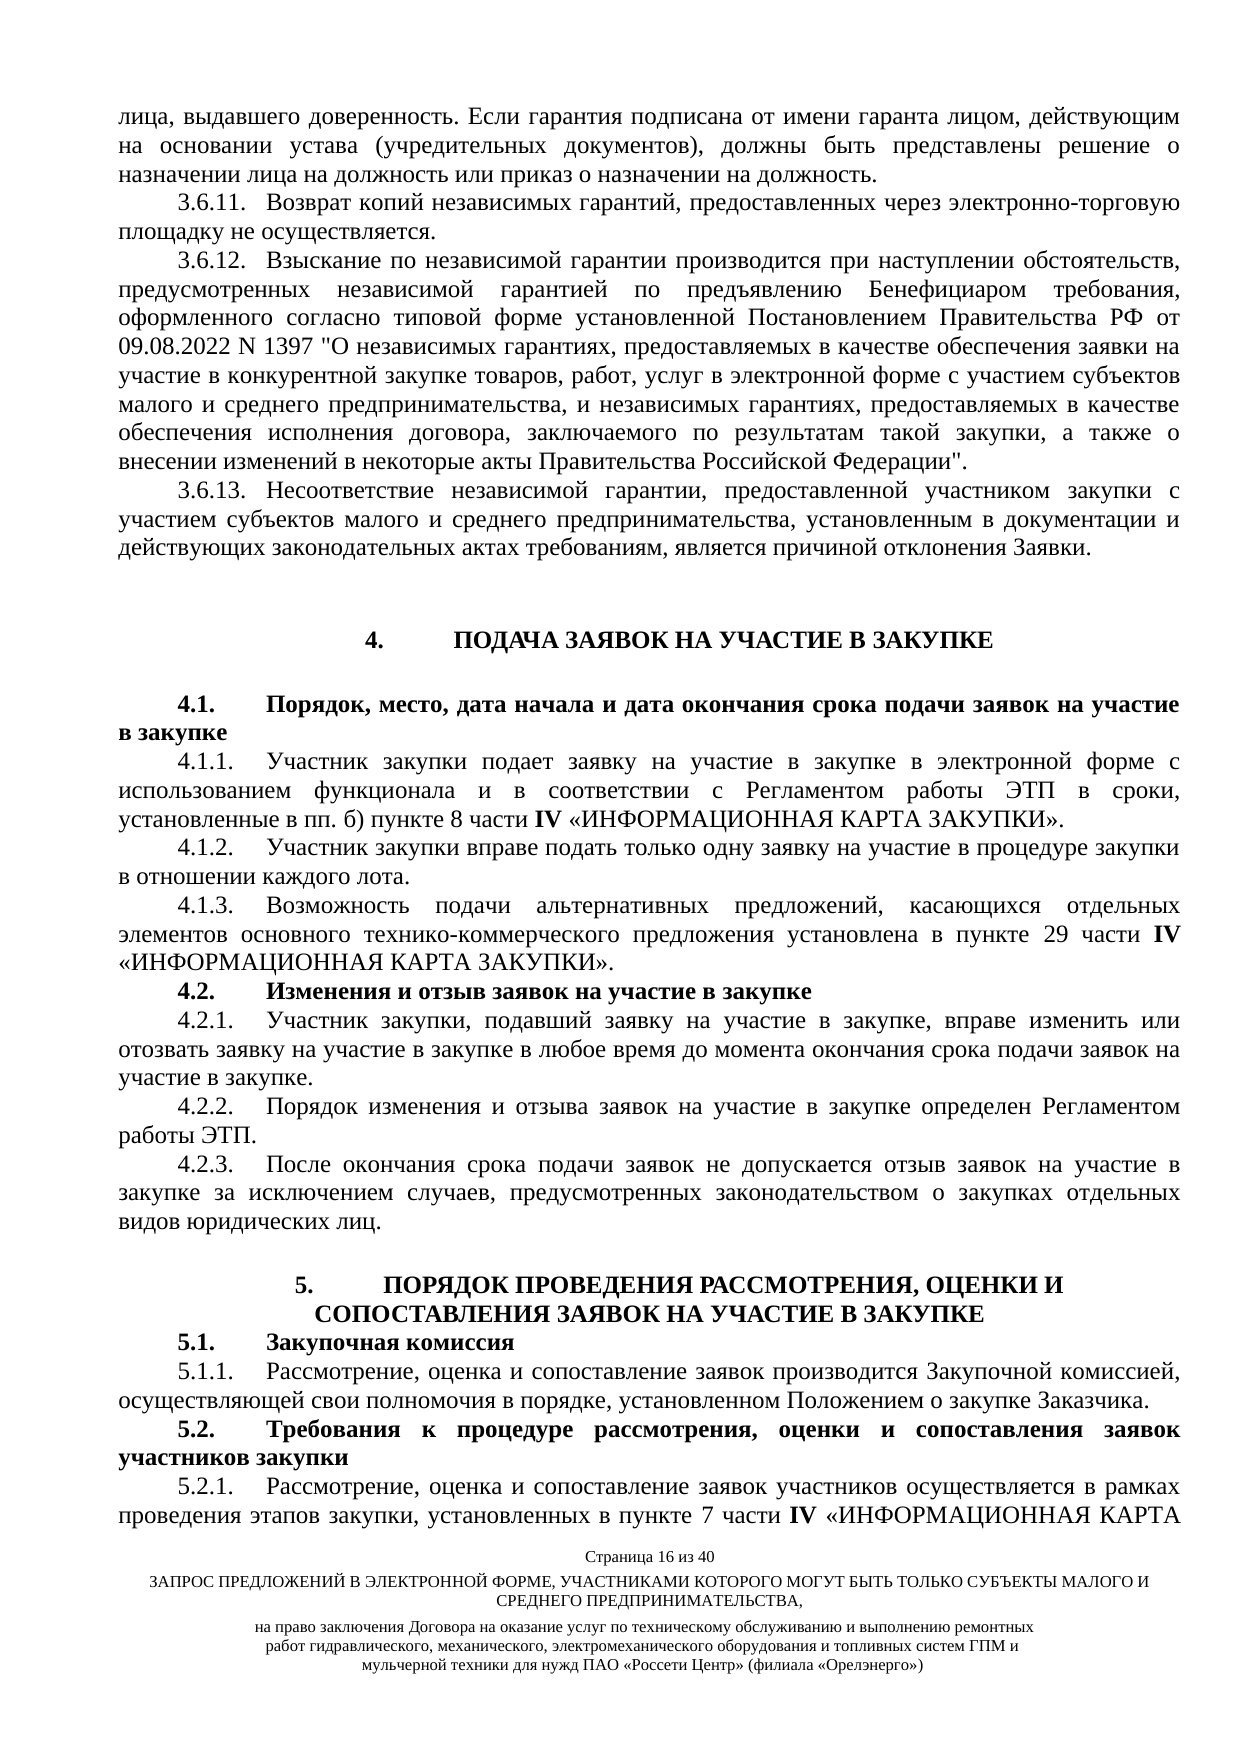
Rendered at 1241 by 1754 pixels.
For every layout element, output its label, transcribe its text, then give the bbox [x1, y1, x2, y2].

subtitle Требования к процедуре рассмотрения, оценки и сопоставления заявок участников закупки [118, 1414, 1181, 1471]
subtitle Возможность подачи альтернативных предложений, касающихся отдельных элементов основного технико-коммерческого предложения установлена в пункте 29 части IV «ИНФОРМАЦИОННАЯ КАРТА ЗАКУПКИ». [118, 890, 1181, 976]
subtitle Участник закупки подает заявку на участие в закупке в электронной форме с использованием функционала и в соответствии с Регламентом работы ЭТП в сроки, установленные в пп. б) пункте 8 части IV «ИНФОРМАЦИОННАЯ КАРТА ЗАКУПКИ». [118, 746, 1181, 832]
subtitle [118, 1471, 1181, 1529]
subtitle Рассмотрение, оценка и сопоставление заявок производится Закупочной комиссией, осуществляющей свои полномочия в порядке, установленном Положением о закупке Заказчика. [118, 1356, 1181, 1414]
subtitle Участник закупки, подавший заявку на участие в закупке, вправе изменить или отозвать заявку на участие в закупке в любое время до момента окончания срока подачи заявок на участие в закупке. [118, 1005, 1181, 1091]
subtitle Возврат копий независимых гарантий, предоставленных через электронно-торговую площадку не осуществляется. [118, 187, 1181, 245]
subtitle Закупочная комиссия [118, 1327, 1181, 1356]
subtitle Порядок, место, дата начала и дата окончания срока подачи заявок на участие в закупке [118, 689, 1181, 746]
subtitle После окончания срока подачи заявок не допускается отзыв заявок на участие в закупке за исключением случаев, предусмотренных законодательством о закупках отдельных видов юридических лиц. [118, 1149, 1181, 1235]
subtitle ПОРЯДОК ПРОВЕДЕНИЯ РАССМОТРЕНИЯ, ОЦЕНКИ И СОПОСТАВЛЕНИЯ ЗАЯВОК НА УЧАСТИЕ В ЗАКУПКЕ [118, 1270, 1181, 1327]
subtitle Участник закупки вправе подать только одну заявку на участие в процедуре закупки в отношении каждого лота. [118, 832, 1181, 890]
subtitle ПОДАЧА ЗАЯВОК НА УЧАСТИЕ В ЗАКУПКЕ [118, 625, 1181, 654]
subtitle Несоответствие независимой гарантии, предоставленной участником закупки с участием субъектов малого и среднего предпринимательства, установленным в документации и действующих законодательных актах требованиям, является причиной отклонения Заявки. [118, 475, 1181, 561]
subtitle Порядок изменения и отзыва заявок на участие в закупке определен Регламентом работы ЭТП. [118, 1091, 1181, 1149]
subtitle Взыскание по независимой гарантии производится при наступлении обстоятельств, предусмотренных независимой гарантией по предъявлению Бенефициаром требования, оформленного согласно типовой форме установленной Постановлением Правительства РФ от 09.08.2022 N 1397 "О независимых гарантиях, предоставляемых в качестве обеспечения заявки на участие в конкурентной закупке товаров, работ, услуг в электронной форме с участием субъектов малого и среднего предпринимательства, и независимых гарантиях, предоставляемых в качестве обеспечения исполнения договора, заключаемого по результатам такой закупки, а также о внесении изменений в некоторые акты Правительства Российской Федерации". [118, 245, 1181, 475]
subtitle Изменения и отзыв заявок на участие в закупке [118, 976, 1181, 1005]
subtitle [118, 101, 1181, 187]
